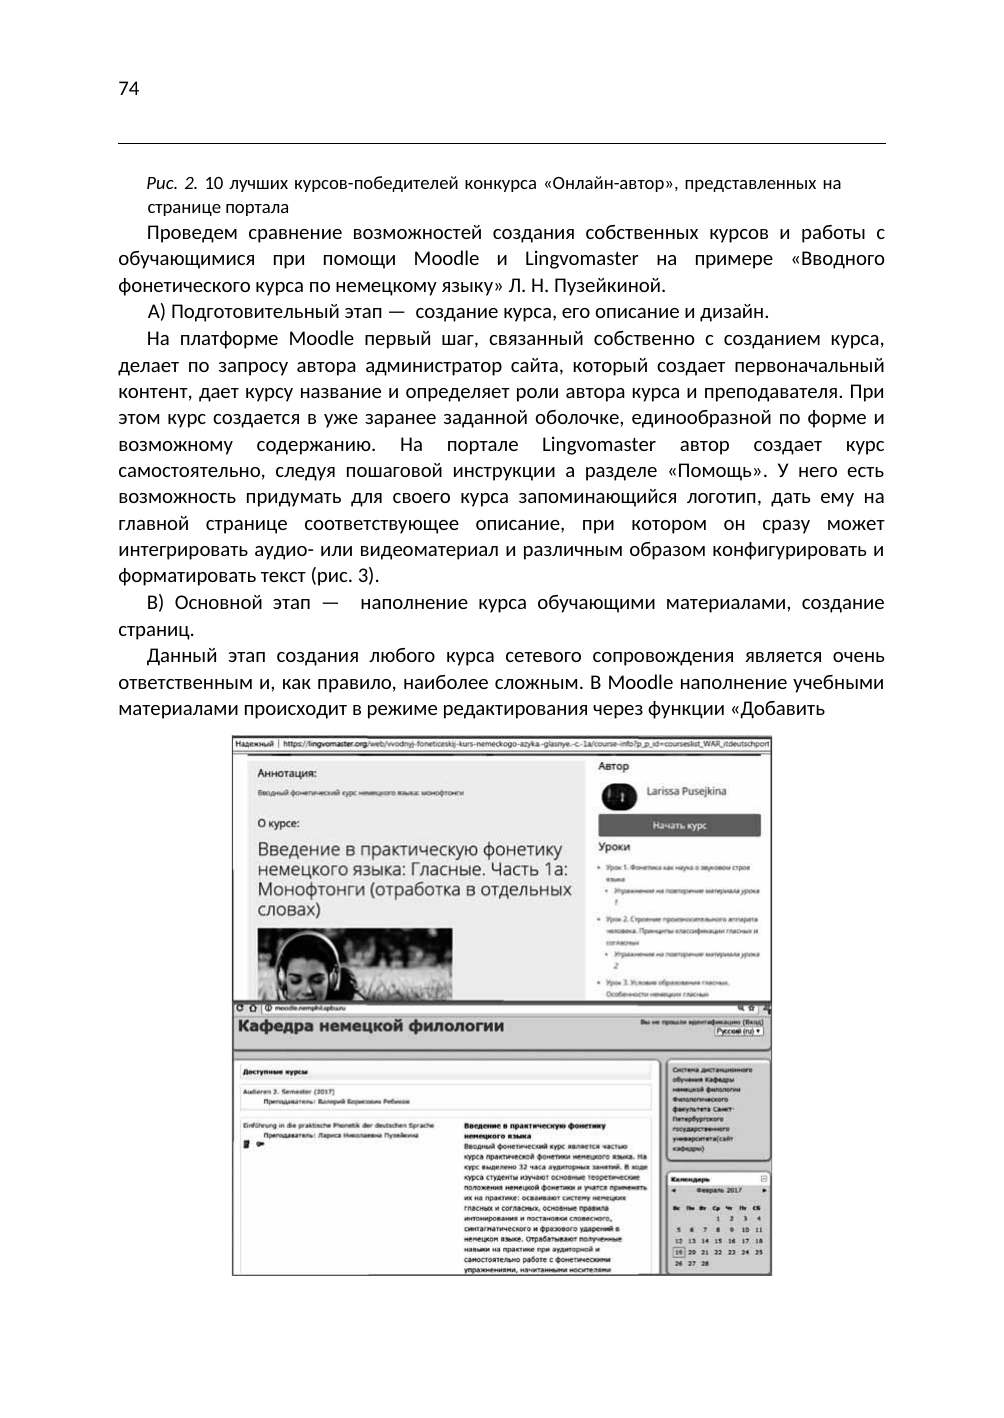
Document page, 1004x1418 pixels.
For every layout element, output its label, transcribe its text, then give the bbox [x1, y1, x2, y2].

picture [231, 735, 773, 1276]
text На платформе Moodle первый шаг, связанный собственно с созданием курса, делает по запросу автора администратор сайта, который создает первоначальный контент, дает курсу название и определяет роли автора курса и преподавателя. При этом курс создается в уже заранее заданной оболочке, единообразной по форме и возможному содержанию. На портале Lingvomaster автор создает курс самостоятельно, следуя пошаговой инструкции а разделе «Помощь». У него есть возможность придумать для своего курса запоминающийся логотип, дать ему на главной странице соответствующее описание, при котором он сразу может интегрировать аудио- или видеоматериал и различным образом конфигурировать и форматировать текст (рис. 3). [118, 325, 886, 588]
text В) Основной этап — наполнение курса обучающими материалами, создание страниц. [118, 589, 886, 641]
text А) Подготовительный этап — создание курса, его описание и дизайн. [148, 299, 886, 324]
text Проведем сравнение возможностей создания собственных курсов и работы с обучающимися при помощи Moodle и Lingvomaster на примере «Вводного фонетического курса по немецкому языку» Л. Н. Пузейкиной. [118, 219, 886, 297]
text Данный этап создания любого курса сетевого сопровождения является очень ответственным и, как правило, наиболее сложным. В Moodle наполнение учебными материалами происходит в режиме редактирования через функции «Добавить [118, 642, 886, 721]
text Рис. 2. 10 лучших курсов-победителей конкурса «Онлайн-автор», представленных на странице портала [146, 171, 842, 218]
